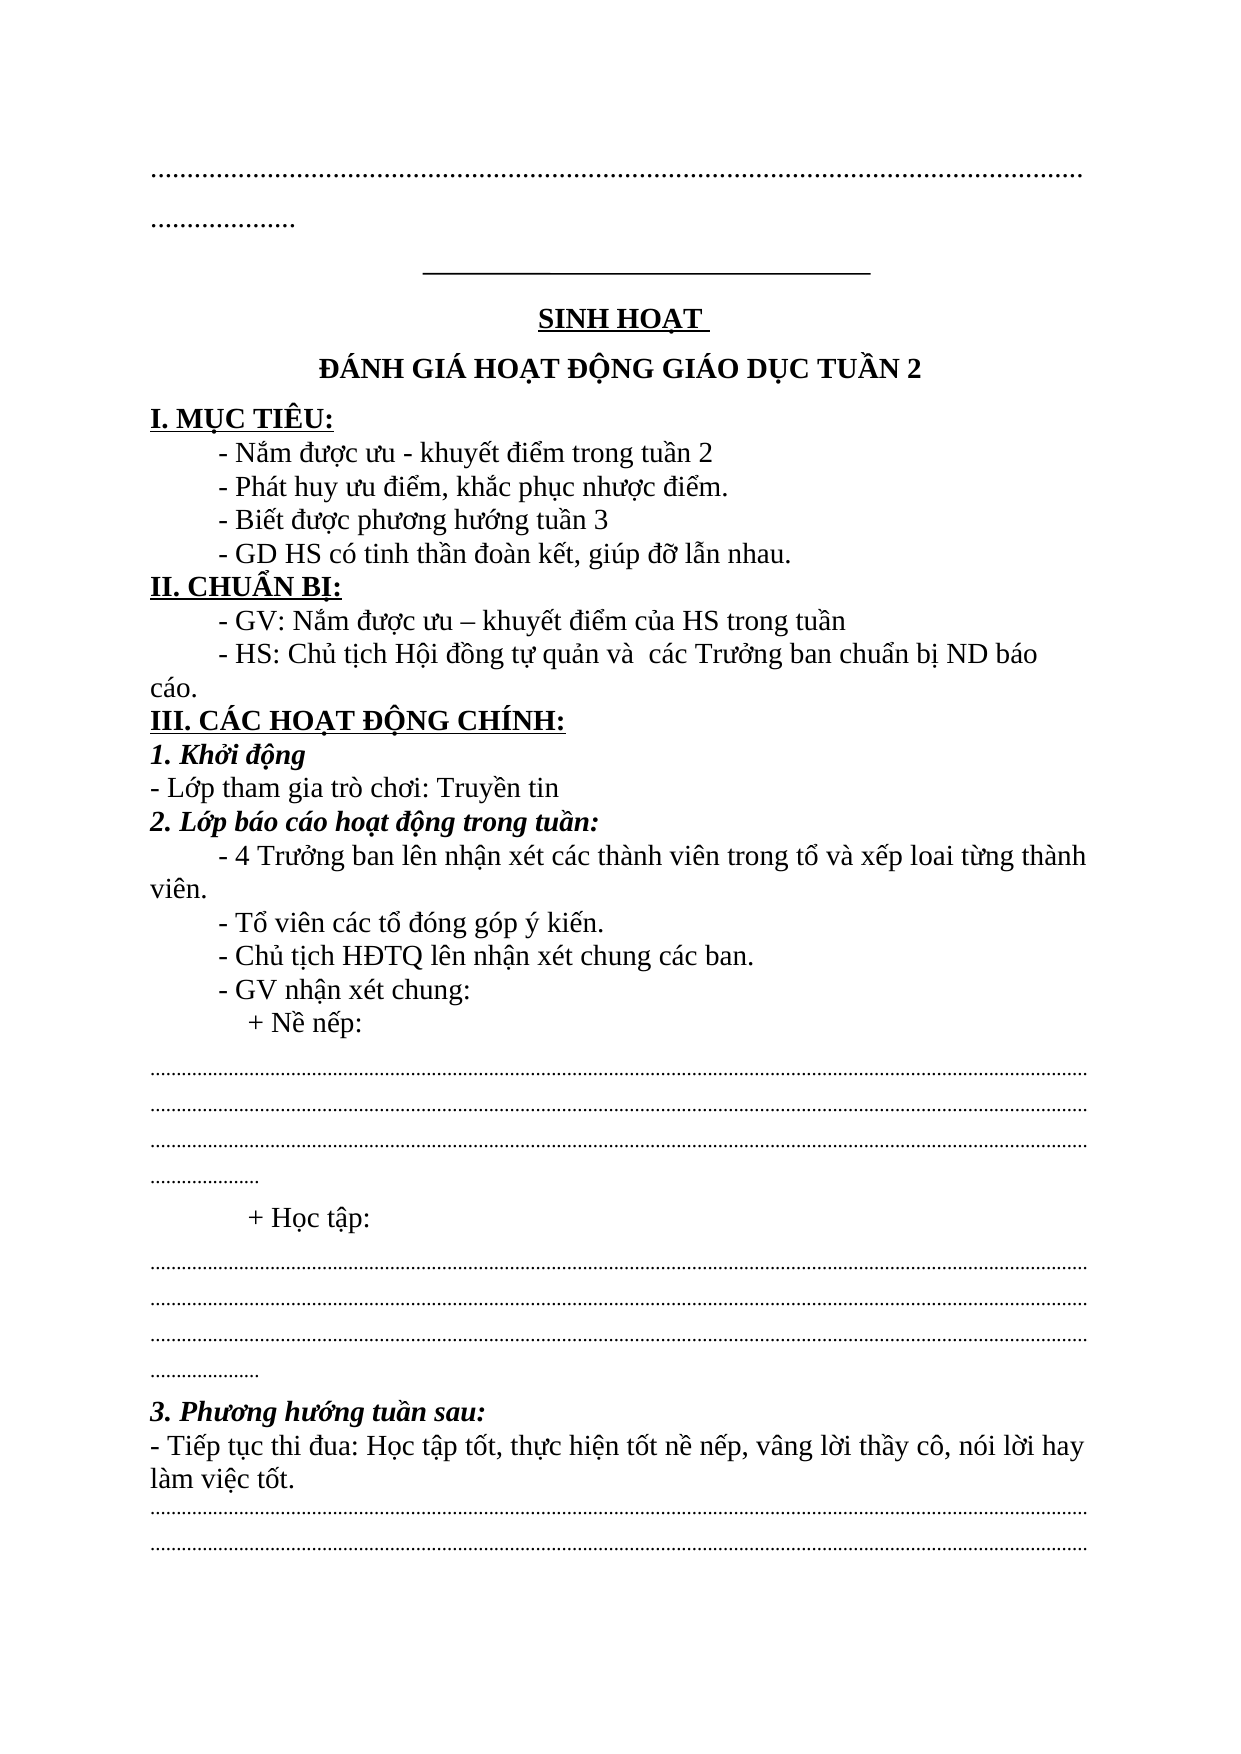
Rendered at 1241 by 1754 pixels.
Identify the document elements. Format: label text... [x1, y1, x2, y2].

text - Biết được phương hướng tuần 3 [150, 502, 1090, 536]
text II. CHUẨN BỊ: [150, 569, 1090, 603]
text 3. Phương hướng tuần sau: [150, 1394, 1090, 1428]
text + Nề nếp: [150, 1005, 1090, 1039]
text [150, 1495, 1090, 1555]
text - Tổ viên các tổ đóng góp ý kiến. [150, 905, 1090, 938]
text SINH HOẠT [150, 301, 1090, 334]
text - Chủ tịch HĐTQ lên nhận xét chung các ban. [150, 938, 1090, 972]
text III. CÁC HOẠT ĐỘNG CHÍNH: [150, 703, 1090, 737]
text - Tiếp tục thi đua: Học tập tốt, thực hiện tốt nề nếp, vâng lời thầy cô, nói lời hay làm việc tốt. [150, 1428, 1090, 1495]
text - 4 Trưởng ban lên nhận xét các thành viên trong tổ và xếp loai từng thành viên. [150, 838, 1090, 905]
text - GV: Nắm được ưu – khuyết điểm của HS trong tuần [150, 603, 1090, 636]
text - GD HS có tinh thần đoàn kết, giúp đỡ lẫn nhau. [150, 536, 1090, 569]
text - HS: Chủ tịch Hội đồng tự quản và các Trưởng ban chuẩn bị ND báo cáo. [150, 636, 1090, 703]
text I. MỤC TIÊU: [150, 402, 1090, 435]
text 1. Khởi động [150, 737, 1090, 771]
text - Nắm được ưu - khuyết điểm trong tuần 2 [150, 435, 1090, 469]
text - GV nhận xét chung: [150, 972, 1090, 1005]
text - Phát huy ưu điểm, khắc phục nhược điểm. [150, 469, 1090, 502]
text - Lớp tham gia trò chơi: Truyền tin [150, 771, 1090, 804]
text + Học tập: [150, 1200, 1090, 1233]
text ĐÁNH GIÁ HOẠT ĐỘNG GIÁO DỤC TUẦN 2 [150, 351, 1090, 385]
text 2. Lớp báo cáo hoạt động trong tuần: [150, 804, 1090, 838]
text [150, 150, 1090, 234]
